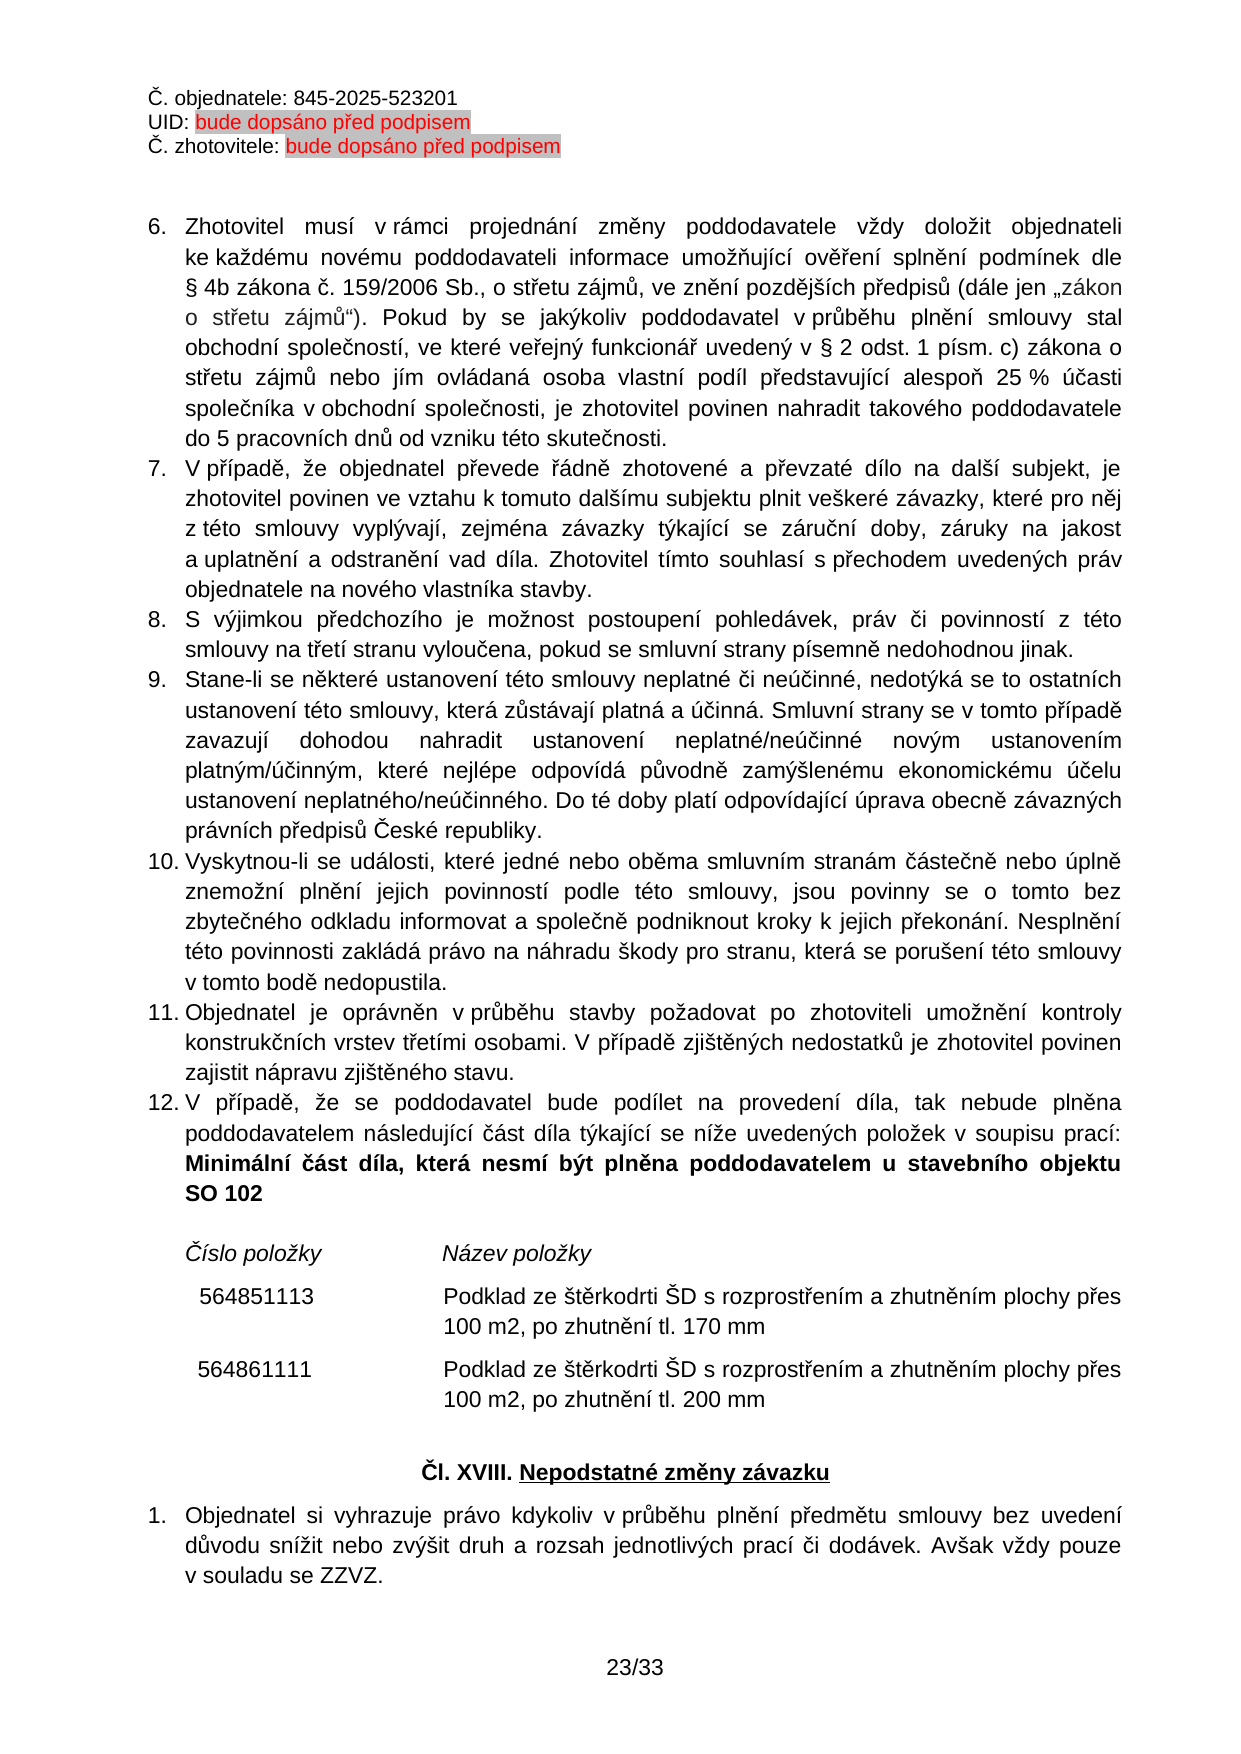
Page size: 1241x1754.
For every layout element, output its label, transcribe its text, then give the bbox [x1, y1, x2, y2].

list Stane-li se některé ustanovení této smlouvy neplatné či neúčinné, nedotýká se to ostatních ustanovení této smlouvy, která zůstávají platná a účinná. Smluvní strany se v tomto případě zavazují dohodou nahradit ustanovení neplatné/neúčinné novým ustanovením platným/účinným, které nejlépe odpovídá původně zamýšlenému ekonomickému účelu ustanovení neplatného/neúčinného. Do té doby platí odpovídající úprava obecně závazných právních předpisů České republiky. [148, 666, 1122, 844]
list Objednatel je oprávněn v průběhu stavby požadovat po zhotoviteli umožnění kontroly konstrukčních vrstev třetími osobami. V případě zjištěných nedostatků je zhotovitel povinen zajistit nápravu zjištěného stavu. [148, 999, 1122, 1086]
list V případě, že se poddodavatel bude podílet na provedení díla, tak nebude plněna poddodavatelem následující část díla týkající se níže uvedených položek v soupisu prací: Minimální část díla, která nesmí být plněna poddodavatelem u stavebního objektu SO 102 [148, 1089, 1122, 1206]
list S výjimkou předchozího je možnost postoupení pohledávek, práv či povinností z této smlouvy na třetí stranu vyloučena, pokud se smluvní strany písemně nedohodnou jinak. [148, 606, 1122, 663]
list Vyskytnou-li se události, které jedné nebo oběma smluvním stranám částečně nebo úplně znemožní plnění jejich povinností podle této smlouvy, jsou povinny se o tomto bez zbytečného odkladu informovat a společně podniknout kroky k jejich překonání. Nesplnění této povinnosti zakládá právo na náhradu škody pro stranu, která se porušení této smlouvy v tomto bodě nedopustila. [148, 848, 1122, 995]
list Objednatel si vyhrazuje právo kdykoliv v průběhu plnění předmětu smlouvy bez uvedení důvodu snížit nebo zvýšit druh a rozsah jednotlivých prací či dodávek. Avšak vždy pouze v souladu se ZZVZ. [148, 1502, 1122, 1589]
text Nepodstatné změny závazku [148, 1459, 1122, 1486]
text Číslo položky Název položky [185, 1240, 1122, 1267]
text 564861111 Podklad ze štěrkodrti ŠD s rozprostřením a zhutněním plochy přes 100 m2, po zhutnění tl. 200 mm [197, 1356, 1122, 1413]
list V případě, že objednatel převede řádně zhotovené a převzaté dílo na další subjekt, je zhotovitel povinen ve vztahu k tomuto dalšímu subjektu plnit veškeré závazky, které pro něj z této smlouvy vyplývají, zejména závazky týkající se záruční doby, záruky na jakost a uplatnění a odstranění vad díla. Zhotovitel tímto souhlasí s přechodem uvedených práv objednatele na nového vlastníka stavby. [148, 455, 1122, 602]
text 564851113 Podklad ze štěrkodrti ŠD s rozprostřením a zhutněním plochy přes 100 m2, po zhutnění tl. 170 mm [199, 1283, 1122, 1340]
list Zhotovitel musí v rámci projednání změny poddodavatele vždy doložit objednateli ke každému novému poddodavateli informace umožňující ověření splnění podmínek dle § 4b zákona č. 159/2006 Sb., o střetu zájmů, ve znění pozdějších předpisů (dále jen „zákon o střetu zájmů“). Pokud by se jakýkoliv poddodavatel v průběhu plnění smlouvy stal obchodní společností, ve které veřejný funkcionář uvedený v § 2 odst. 1 písm. c) zákona o střetu zájmů nebo jím ovládaná osoba vlastní podíl představující alespoň 25 % účasti společníka v obchodní společnosti, je zhotovitel povinen nahradit takového poddodavatele do 5 pracovních dnů od vzniku této skutečnosti. [148, 213, 1122, 451]
